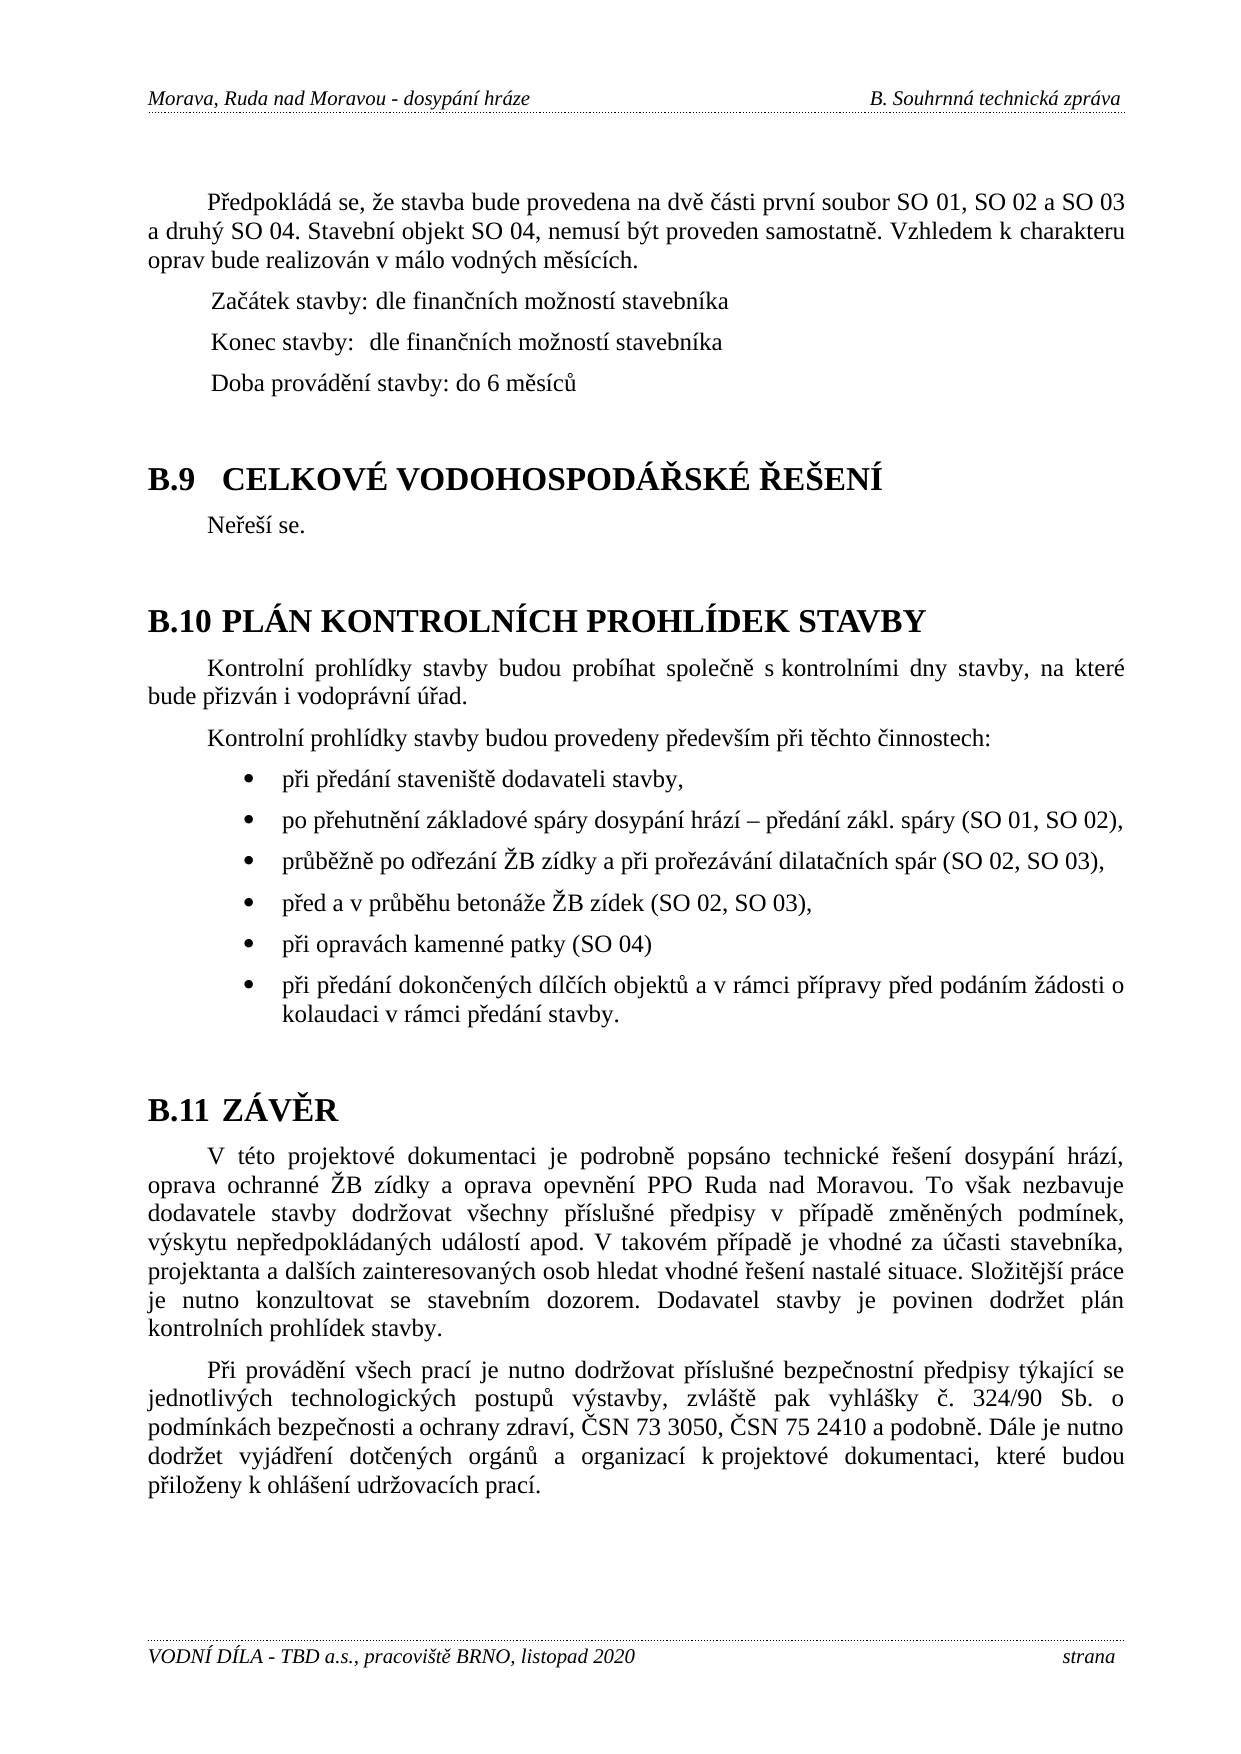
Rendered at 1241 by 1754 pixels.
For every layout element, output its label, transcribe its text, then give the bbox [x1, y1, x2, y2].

subtitle PLÁN KONTROLNÍCH PROHLÍDEK STAVBY [148, 602, 1125, 640]
list při předání dokončených dílčích objektů a v rámci přípravy před podáním žádosti o kolaudaci v rámci předání stavby. [244, 970, 1125, 1028]
subtitle Závěr [148, 1090, 1125, 1128]
text Začátek stavby: dle finančních možností stavebníka [152, 286, 1125, 315]
text Předpokládá se, že stavba bude provedena na dvě části první soubor SO 01, SO 02 a SO 03 a druhý SO 04. Stavební objekt SO 04, nemusí být proveden samostatně. Vzhledem k charakteru oprav bude realizován v málo vodných měsících. [148, 187, 1125, 273]
list před a v průběhu betonáže ŽB zídek (SO 02, SO 03), [244, 888, 1125, 916]
list po přehutnění základové spáry dosypání hrází – předání zákl. spáry (SO 01, SO 02), [244, 805, 1125, 834]
text Kontrolní prohlídky stavby budou provedeny především při těchto činnostech: [148, 723, 1125, 751]
text Kontrolní prohlídky stavby budou probíhat společně s kontrolními dny stavby, na které bude přizván i vodoprávní úřad. [148, 653, 1125, 710]
text Konec stavby: dle finančních možností stavebníka [152, 327, 1125, 356]
subtitle celkové vodohospodářské řešení [148, 460, 1125, 498]
list při opravách kamenné patky (SO 04) [244, 929, 1125, 958]
text Neřeší se. [148, 511, 1125, 539]
list průběžně po odřezání ŽB zídky a při prořezávání dilatačních spár (SO 02, SO 03), [244, 846, 1125, 875]
list při předání staveniště dodavateli stavby, [244, 764, 1125, 793]
text V této projektové dokumentaci je podrobně popsáno technické řešení dosypání hrází, oprava ochranné ŽB zídky a oprava opevnění PPO Ruda nad Moravou. To však nezbavuje dodavatele stavby dodržovat všechny příslušné předpisy v případě změněných podmínek, výskytu nepředpokládaných událostí apod. V takovém případě je vhodné za účasti stavebníka, projektanta a dalších zainteresovaných osob hledat vhodné řešení nastalé situace. Složitější práce je nutno konzultovat se stavebním dozorem. Dodavatel stavby je povinen dodržet plán kontrolních prohlídek stavby. [148, 1141, 1125, 1342]
text Při provádění všech prací je nutno dodržovat příslušné bezpečnostní předpisy týkající se jednotlivých technologických postupů výstavby, zvláště pak vyhlášky č. 324/90 Sb. o podmínkách bezpečnosti a ochrany zdraví, ČSN 73 3050, ČSN 75 podobně. Dále je nutno dodržet vyjádření dotčených orgánů a organizací k projektové dokumentaci, které budou přiloženy k ohlášení udržovacích prací. [148, 1355, 1125, 1498]
text Doba provádění stavby: do 6 měsíců [152, 368, 1125, 397]
